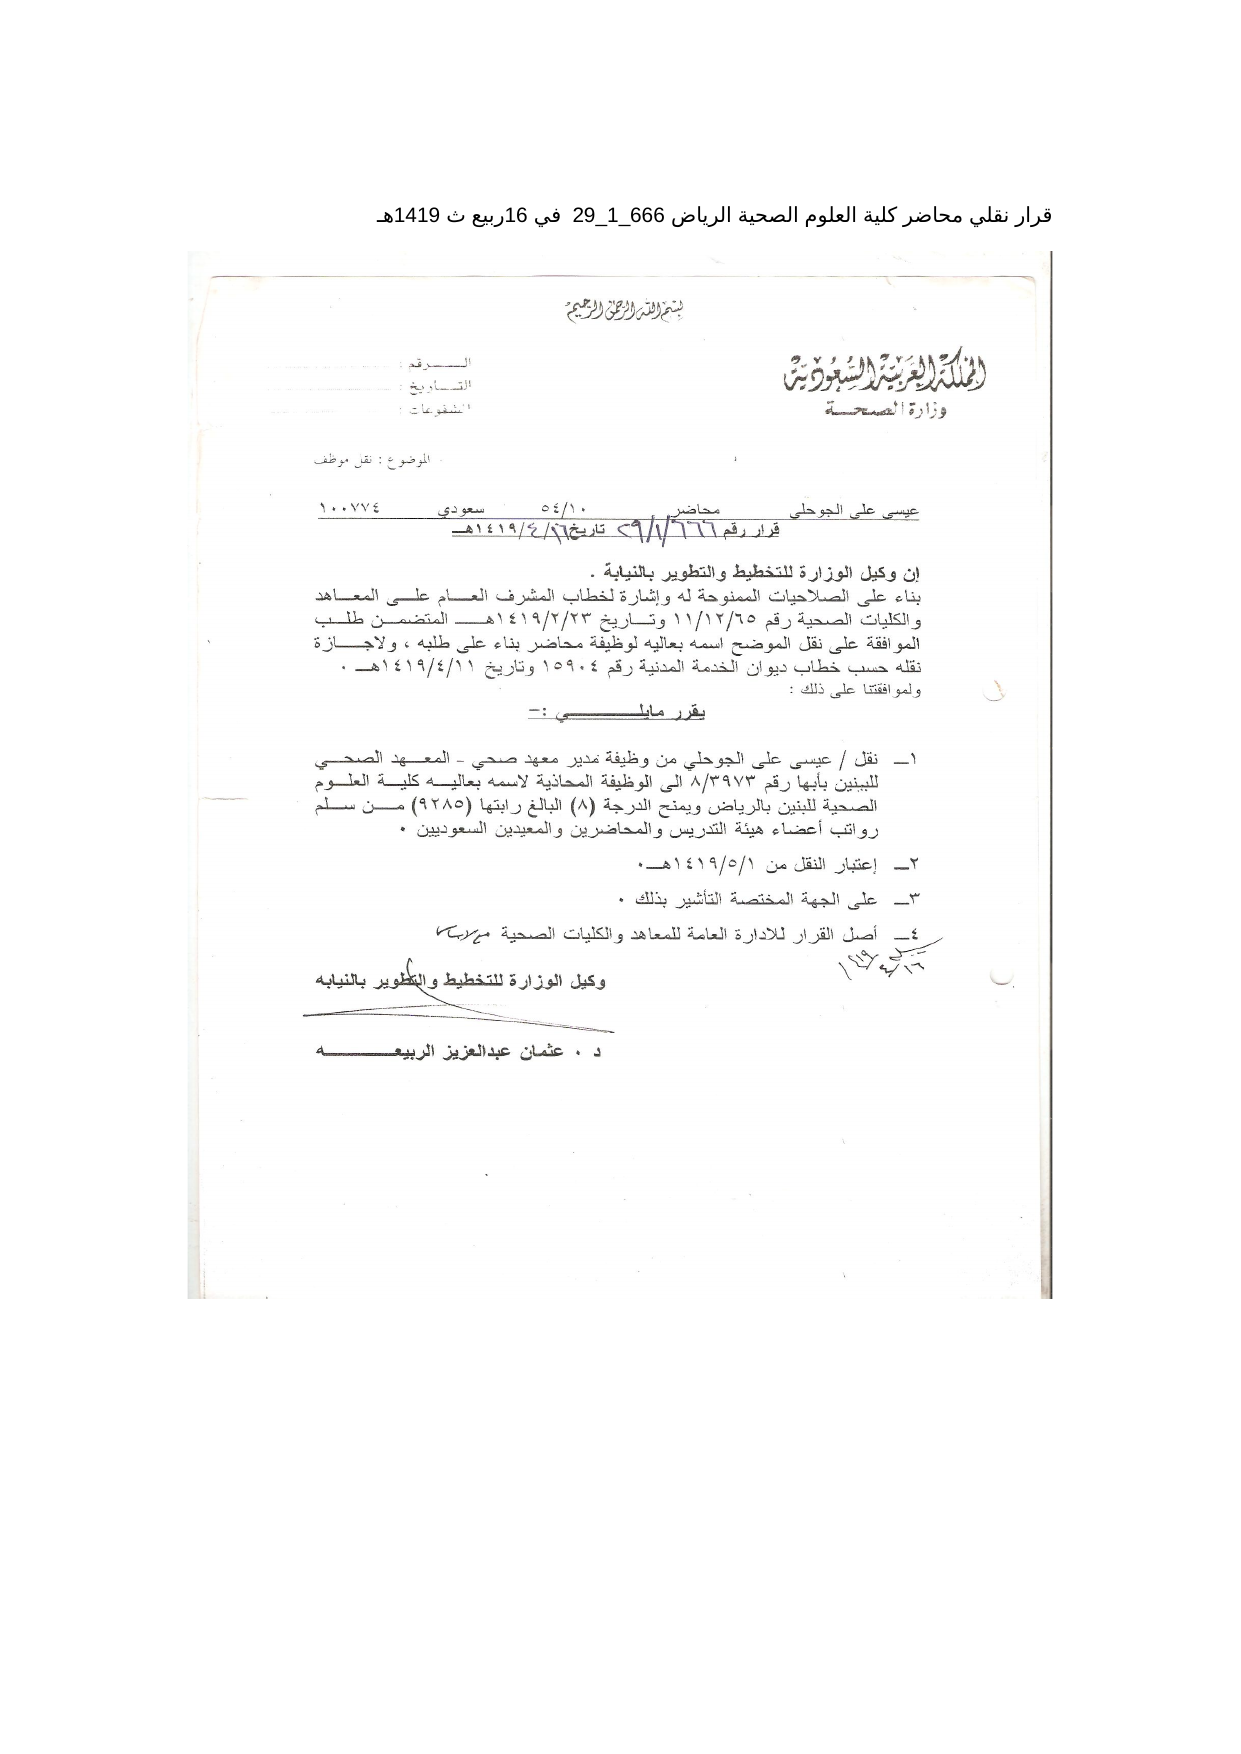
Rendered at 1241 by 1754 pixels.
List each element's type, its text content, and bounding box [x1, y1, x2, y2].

text قرار نقلي محاضر كلية العلوم الصحية الرياض 666_1_29 في 16ربيع ث 1419هـ [187, 203, 1053, 227]
picture [187, 251, 1053, 1299]
